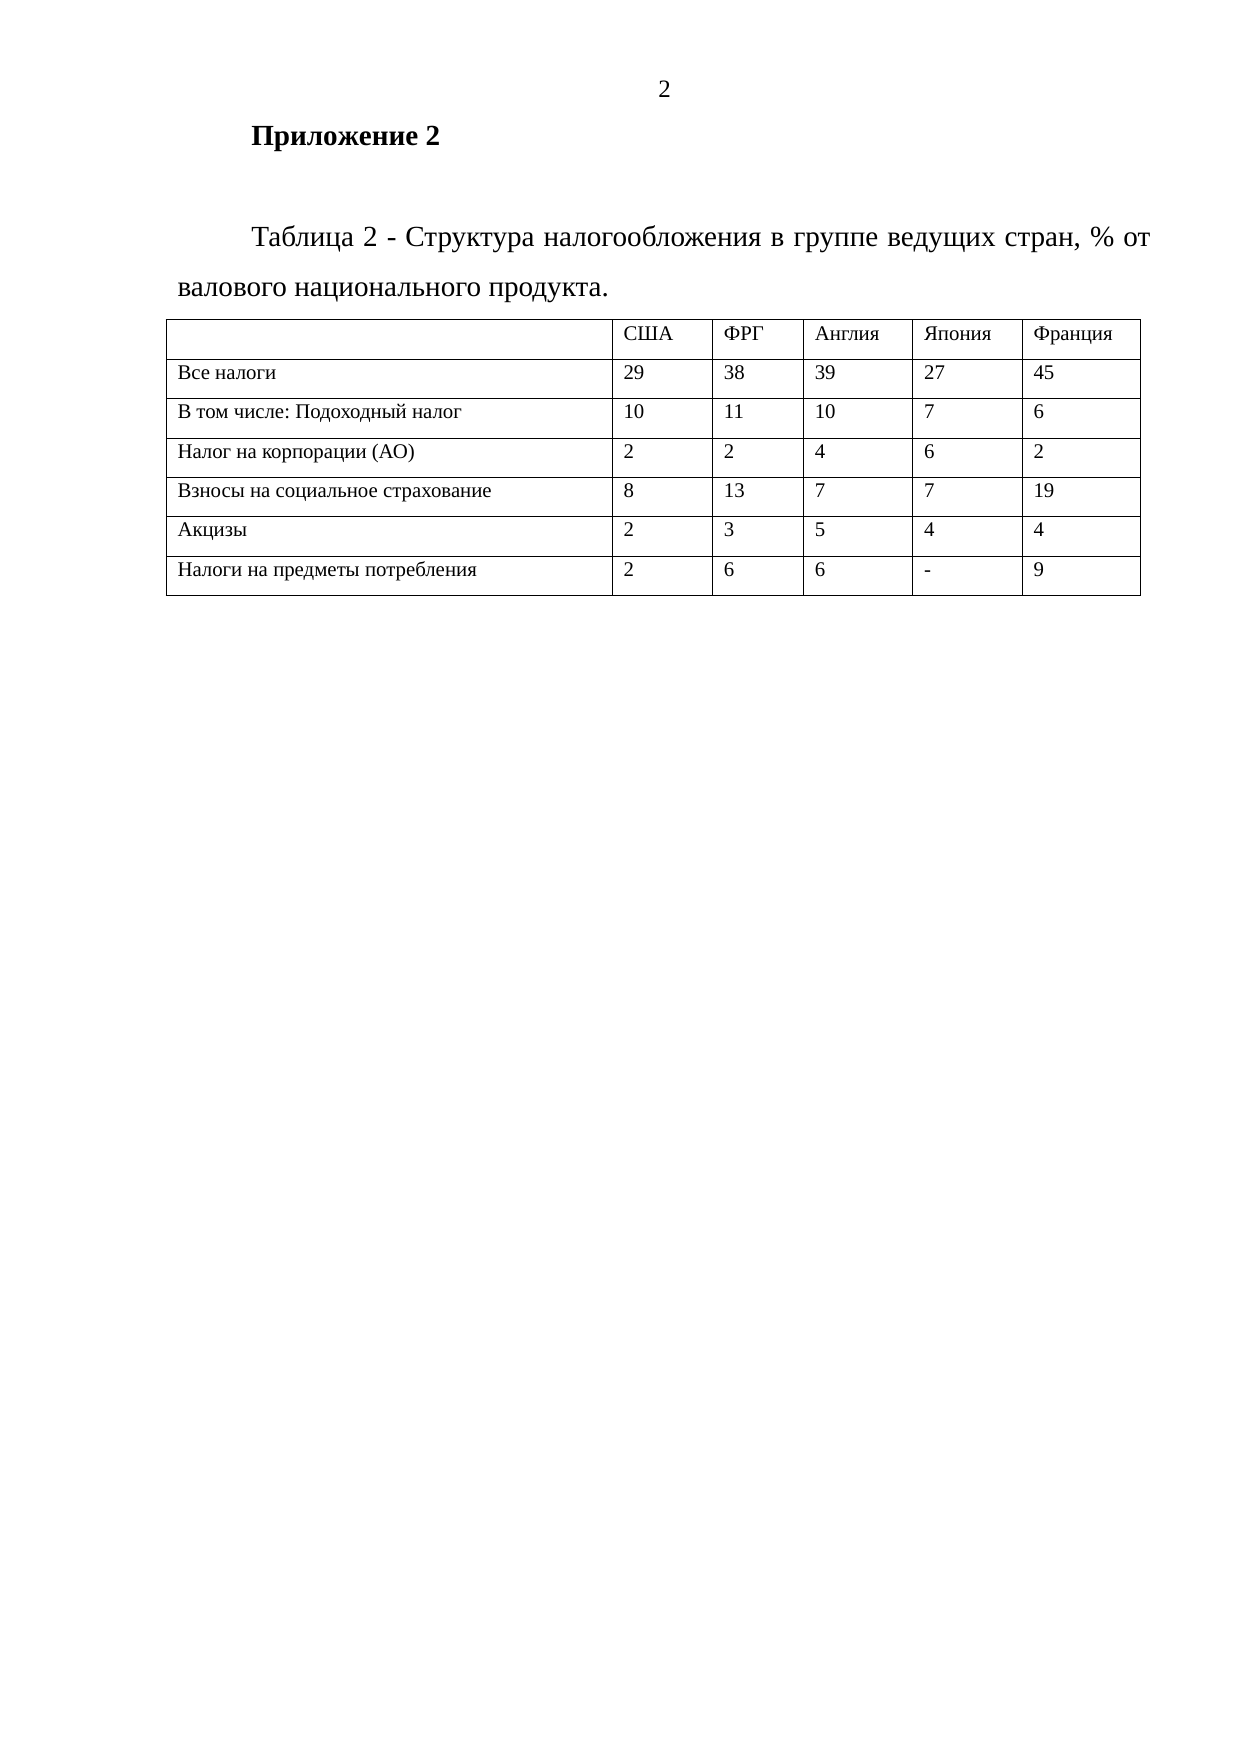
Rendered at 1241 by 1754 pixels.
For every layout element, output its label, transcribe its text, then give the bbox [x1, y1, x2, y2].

table_cell 2 [613, 439, 712, 477]
table_cell В том числе: Подоходный налог [167, 399, 612, 437]
table_cell 10 [804, 399, 912, 437]
table_cell 6 [1023, 399, 1140, 437]
table_cell 8 [613, 478, 712, 516]
table_cell 7 [913, 478, 1022, 516]
table_cell 45 [1023, 360, 1140, 398]
text Таблица 2 - Структура налогообложения в группе ведущих стран, % от валового национального продукта. [177, 219, 1152, 303]
text Приложение 2 [177, 118, 1152, 152]
table_cell 2 [713, 439, 803, 477]
table_cell 38 [713, 360, 803, 398]
table_cell Акцизы [167, 517, 612, 556]
table_cell Взносы на социальное страхование [167, 478, 612, 516]
table_cell 7 [913, 399, 1022, 437]
table_cell 29 [613, 360, 712, 398]
table_cell Налог на корпорации (АО) [167, 439, 612, 477]
table_cell 6 [804, 557, 912, 595]
table_cell 11 [713, 399, 803, 437]
table_cell 7 [804, 478, 912, 516]
table_cell 6 [913, 439, 1022, 477]
table_cell 19 [1023, 478, 1140, 516]
table_cell 10 [613, 399, 712, 437]
table_header Франция [1023, 320, 1140, 359]
table_cell 27 [913, 360, 1022, 398]
table_cell 9 [1023, 557, 1140, 595]
table_cell 13 [713, 478, 803, 516]
table_header ФРГ [713, 320, 803, 359]
table_cell 4 [1023, 517, 1140, 556]
table_cell 39 [804, 360, 912, 398]
table_cell 2 [1023, 439, 1140, 477]
table_header США [613, 320, 712, 359]
table_cell Все налоги [167, 360, 612, 398]
table_cell 4 [804, 439, 912, 477]
table_cell 2 [613, 517, 712, 556]
table_cell 3 [713, 517, 803, 556]
table_header Англия [804, 320, 912, 359]
table_cell 6 [713, 557, 803, 595]
table_cell 2 [613, 557, 712, 595]
table_cell - [913, 557, 1022, 595]
table_cell 4 [913, 517, 1022, 556]
table_header [167, 320, 612, 359]
table_cell Налоги на предметы потребления [167, 557, 612, 595]
table_cell 5 [804, 517, 912, 556]
table_header Япония [913, 320, 1022, 359]
